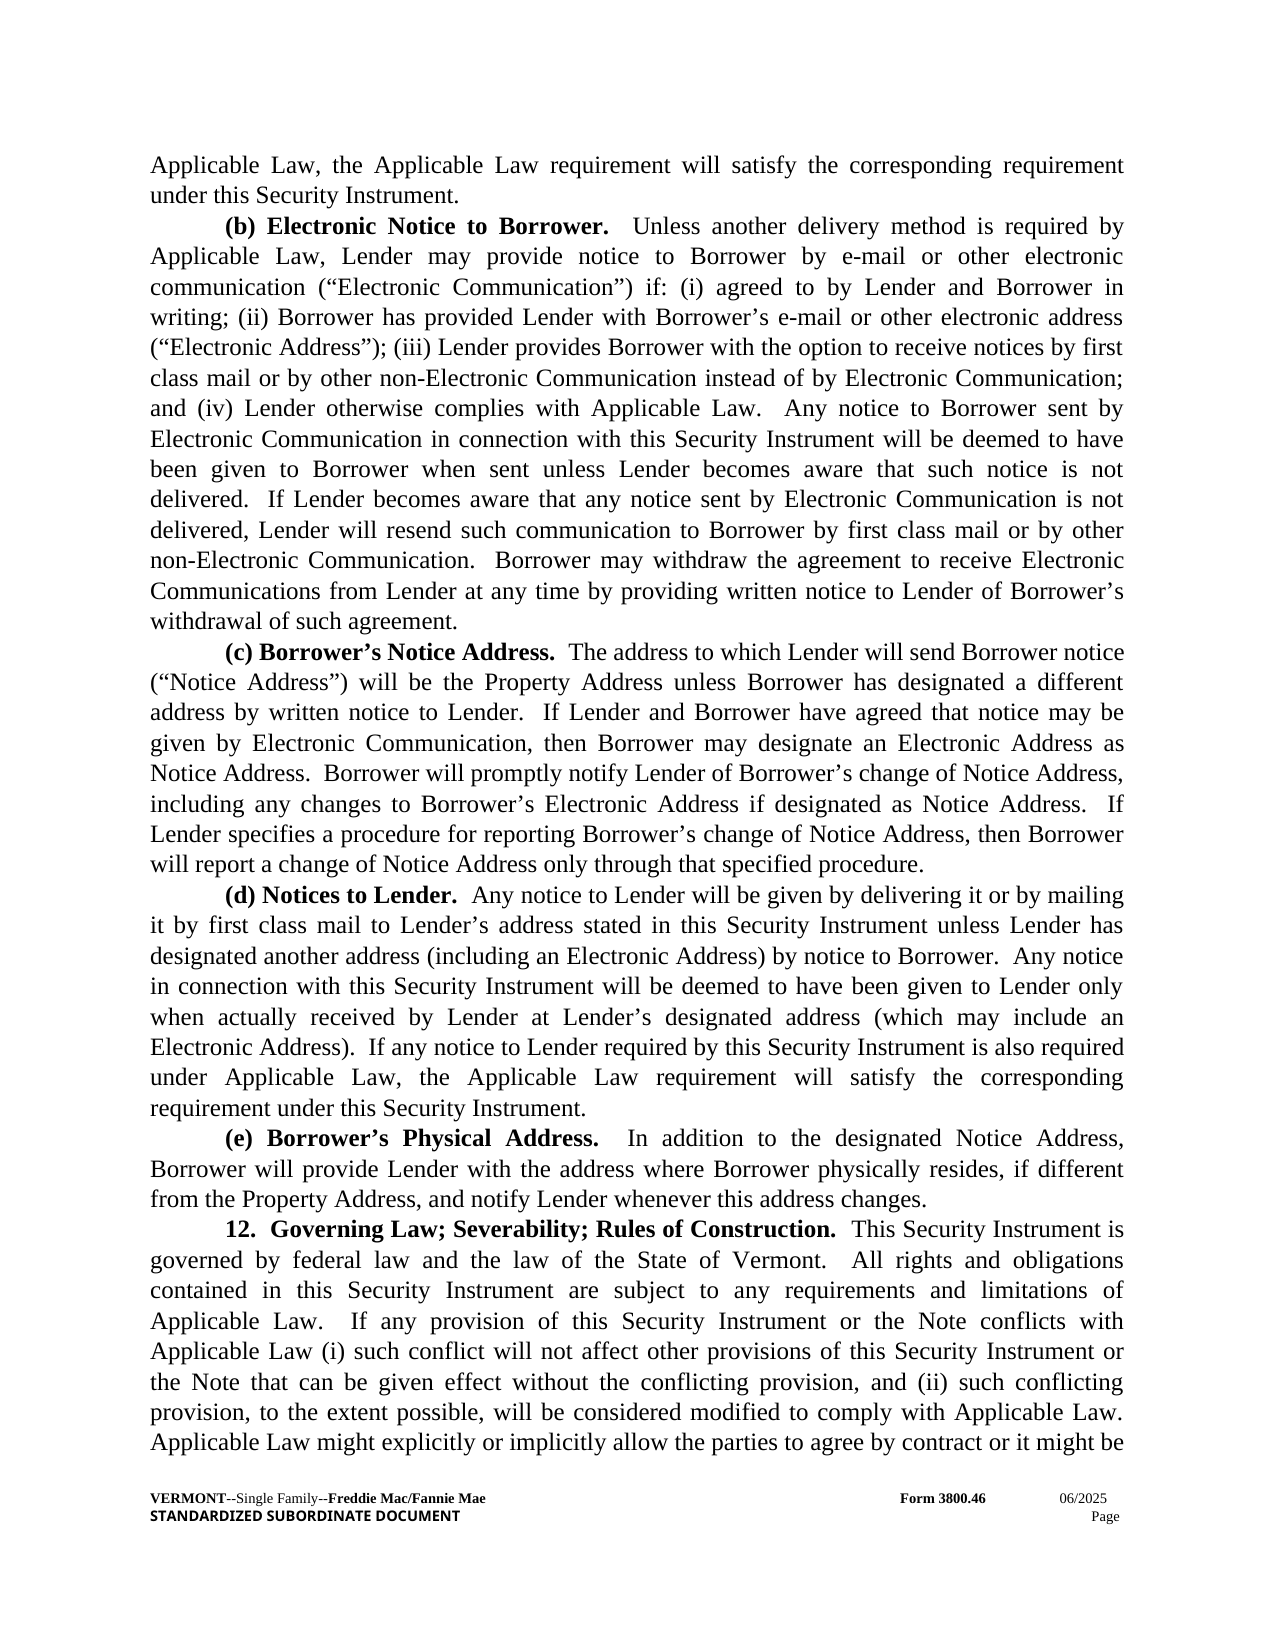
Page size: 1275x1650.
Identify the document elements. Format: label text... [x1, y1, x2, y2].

text (d) Notices to Lender. Any notice to Lender will be given by delivering it or by mailing it by first class mail to Lender’s address stated in this Security Instrument unless Lender has designated another address (including an Electronic Address) by notice to Borrower. Any notice in connection with this Security Instrument will be deemed to have been given to Lender only when actually received by Lender at Lender’s designated address (which may include an Electronic Address). If any notice to Lender required by this Security Instrument is also required under Applicable Law, the Applicable Law requirement will satisfy the corresponding requirement under this Security Instrument. [150, 880, 1125, 1122]
text (b) Electronic Notice to Borrower. Unless another delivery method is required by Applicable Law, Lender may provide notice to Borrower by e-mail or other electronic communication (“Electronic Communication”) if: (i) agreed to by Lender and Borrower in writing; (ii) Borrower has provided Lender with Borrower’s e-mail or other electronic address (“Electronic Address”); (iii) Lender provides Borrower with the option to receive notices by first class mail or by other non-Electronic Communication instead of by Electronic Communication; and (iv) Lender otherwise complies with Applicable Law. Any notice to Borrower sent by Electronic Communication in connection with this Security Instrument will be deemed to have been given to Borrower when sent unless Lender becomes aware that such notice is not delivered. If Lender becomes aware that any notice sent by Electronic Communication is not delivered, Lender will resend such communication to Borrower by first class mail or by other non-Electronic Communication. Borrower may withdraw the agreement to receive Electronic Communications from Lender at any time by providing written notice to Lender of Borrower’s withdrawal of such agreement. [150, 211, 1125, 635]
text (e) Borrower’s Physical Address. In addition to the designated Notice Address, Borrower will provide Lender with the address where Borrower physically resides, if different from the Property Address, and notify Lender whenever this address changes. [150, 1123, 1125, 1213]
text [150, 150, 1125, 209]
text (c) Borrower’s Notice Address. The address to which Lender will send Borrower notice (“Notice Address”) will be the Property Address unless Borrower has designated a different address by written notice to Lender. If Lender and Borrower have agreed that notice may be given by Electronic Communication, then Borrower may designate an Electronic Address as Notice Address. Borrower will promptly notify Lender of Borrower’s change of Notice Address, including any changes to Borrower’s Electronic Address if designated as Notice Address. If Lender specifies a procedure for reporting Borrower’s change of Notice Address, then Borrower will report a change of Notice Address only through that specified procedure. [150, 637, 1125, 878]
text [150, 1214, 1125, 1456]
